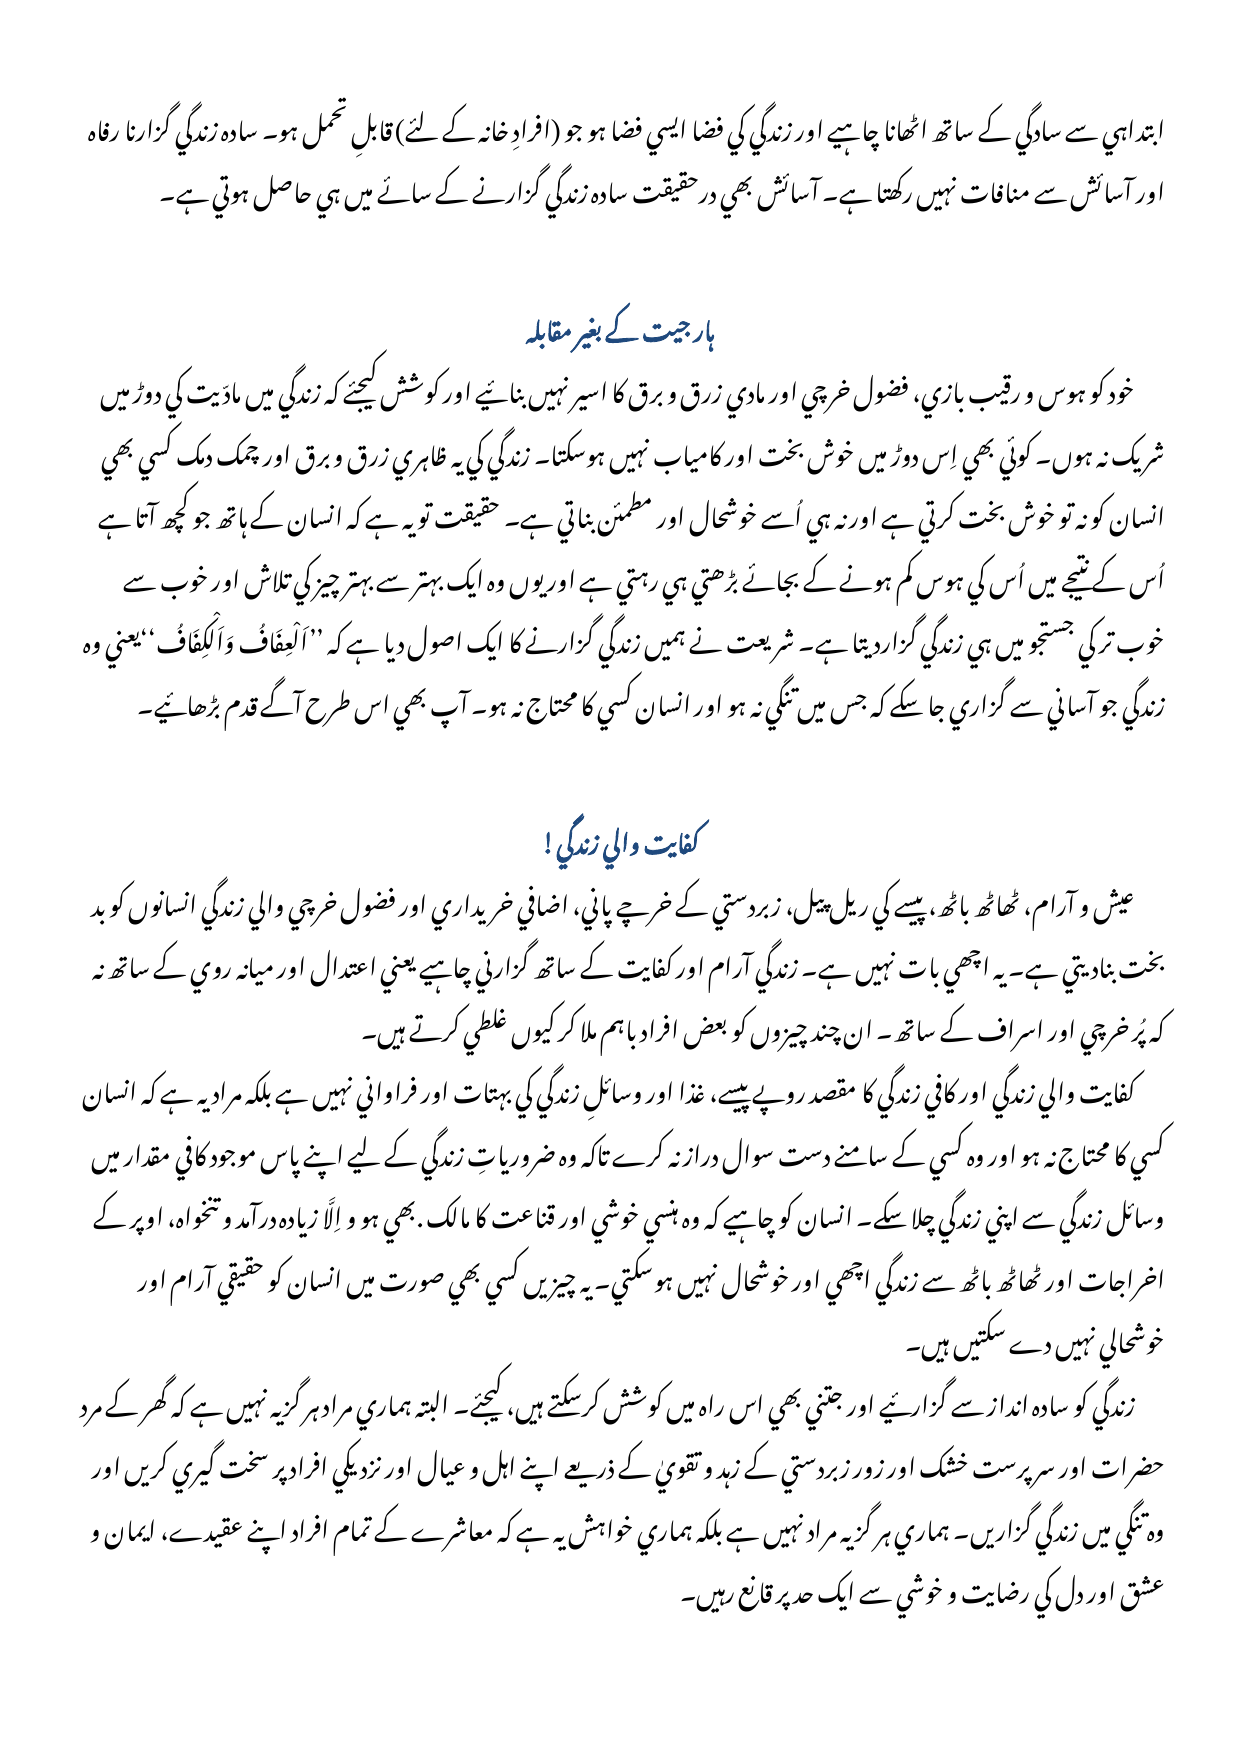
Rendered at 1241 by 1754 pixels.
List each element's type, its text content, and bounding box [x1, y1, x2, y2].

text زندگي کو سادہ انداز سے گزارئیے اور جتني بھي اس راہ ميں کوشش کرسکتے ہيں، کيجئے۔ البتہ ہماري مراد ہر گزيہ نہيں ہے کہ گھر کے مرد حضرات اور سر پرست خشک اور زور زبردستي کے زہد و تقويٰ کے ذريعے اپنے اہل و عيال اور نزديکي افراد پر سخت گيري کريں اور وہ تنگي ميں زندگي گزاريں۔ ہماري ہر گز يہ مراد نہيں ہے بلکہ ہماري خواہش يہ ہے کہ معاشرے کے تمام افراد اپنے عقيدے، ايمان و عشق اور دل کي رضايت و خوشي سے ايک حدپر قانع رہيں۔ [75, 1369, 1165, 1619]
text خود کو ہوس و رقيب بازي، فضول خرچي اور مادي زرق و برق کا اسير نہيں بنائیے اور کوشش کيجئے کہ زندگي ميں مادّيت کي دوڑ ميں شريک نہ ہوں۔ کوئي بھي اِس دوڑ ميں خوش بخت اور کامياب نہيں ہوسکتا۔ زندگي کي يہ ظاہري زرق و برق اور چمک دمک کسي بھي انسان کو نہ تو خوش بخت کرتي ہے اور نہ ہي اُسے خوشحال اور مطمئن بناتي ہے۔ حقيقت تو يہ ہے کہ انسان کے ہاتھ جو کچھ آتا ہے اُس کے نتيجے ميں اُس کي ہوس کم ہونے کے بجائے بڑھتي ہي رہتي ہے اور يوں وہ ايک بہتر سے بہتر چيز کي تلاش اور خوب سے خوب تر کي جستجو ميں ہي زندگي گزارديتا ہے۔ شريعت نے ہميں زندگي گزارنے کا ايک اصول ديا ہے کہ ’’اَلْعِفَافُ وَاَلْکِفَافُ‘‘يعني وہ زندگي جو آساني سے گزاري جا سکے کہ جس ميں تنگي نہ ہو اور انسان کسي کا محتاج نہ ہو۔ آپ بھي اس طرح آگے قدم بڑھائیے۔ [75, 356, 1165, 731]
subtitle کفايت والي زندگي! [75, 806, 1165, 869]
text عيش و آرام، ٹھاٹھ باٹھ، پيسے کي ريل پيل، زبردستي کے خرچے پاني، اضافي خريداري اور فضول خرچي والي زندگي انسانوں کو بد بخت بناديتي ہے۔ يہ اچھي بات نہيں ہے۔ زندگي آرام اور کفايت کے ساتھ گزارني چاہیے يعني اعتدال اور ميانہ روي کے ساتھ نہ کہ پُر خرچي اور اسراف کے ساتھ۔ ان چند چيزوں کو بعض افراد باہم ملا کر کيوں غلطي کرتے ہيں۔ [75, 869, 1165, 1056]
text کفايت والي زندگي اور کافي زندگي کا مقصد روپے پيسے، غذا اور وسائلِ زندگي کي بہتات اور فراواني نہيں ہے بلکہ مراد يہ ہے کہ انسان کسي کا محتاج نہ ہو اور وہ کسي کے سامنے دست سوال دراز نہ کرے تاکہ وہ ضرورياتِ زندگي کے ليے اپنے پاس موجود کافي مقدار ميں وسائل زندگي سے اپني زندگي چلا سکے۔ انسان کو چاہیے کہ وہ ہنسي خوشي اور قناعت کا مالک .بھي ہو و اِلَّا زيادہ درآمد و تنخواہ، اوپر کے اخراجات اور ٹھاٹھ باٹھ سے زندگي اچھي اور خوشحال نہيں ہوسکتي۔ يہ چيزيں کسي بھي صورت ميں انسان کو حقيقي آرام اور خوشحالي نہيں دے سکتيں ہيں۔ [75, 1056, 1165, 1369]
subtitle ہار جيت کے بغير مقابلہ [75, 294, 1165, 356]
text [75, 94, 1165, 219]
